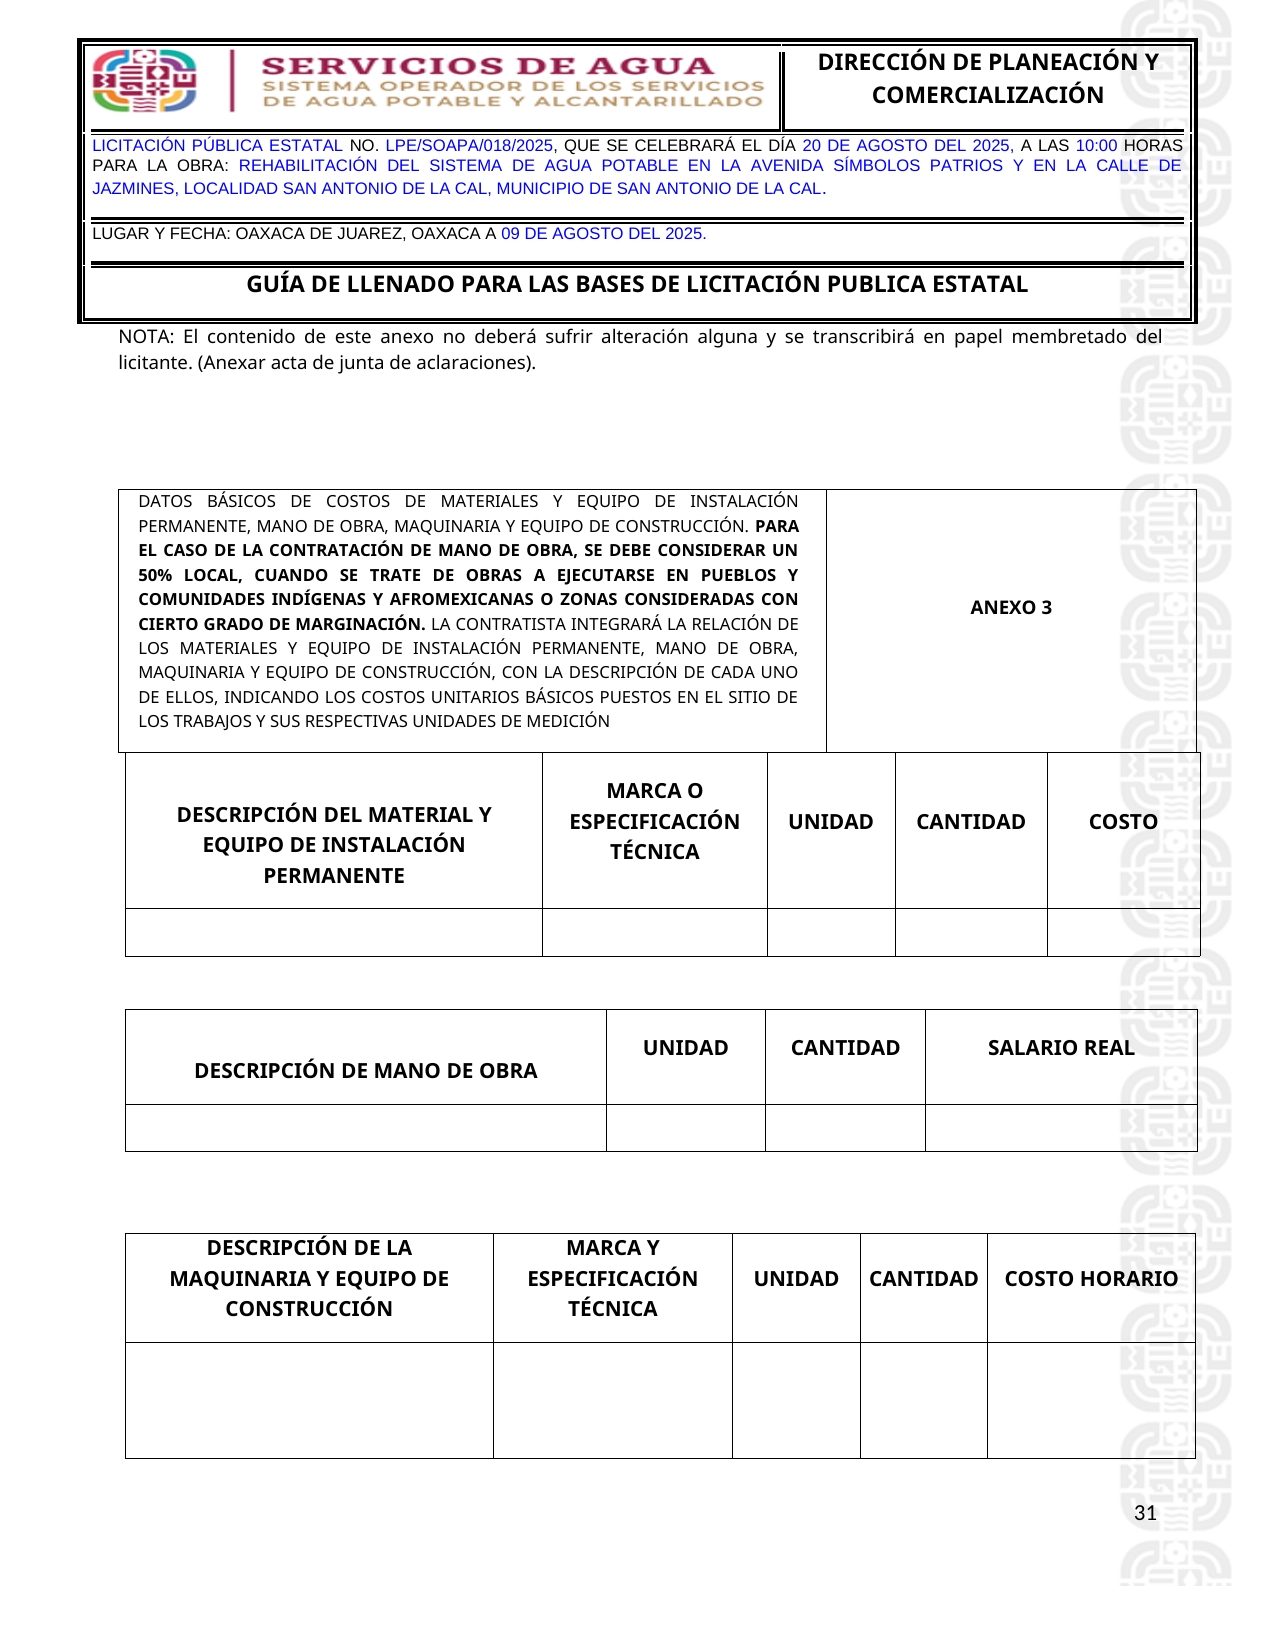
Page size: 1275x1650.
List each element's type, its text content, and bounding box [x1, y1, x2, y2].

table_cell [126, 1343, 493, 1458]
table_cell [896, 909, 1047, 956]
table_cell [494, 1343, 732, 1458]
table_cell [768, 909, 895, 956]
table_header SALARIO REAL [926, 1010, 1197, 1104]
picture [88, 46, 773, 123]
table_cell [926, 1105, 1197, 1151]
table_cell [733, 1343, 860, 1458]
table_header CANTIDAD [896, 753, 1047, 908]
table_header CANTIDAD [766, 1010, 925, 1104]
table_header DESCRIPCIÓN DEL MATERIAL Y EQUIPO DE INSTALACIÓN PERMANENTE [126, 753, 542, 908]
table_header DATOS BÁSICOS DE COSTOS DE MATERIALES Y EQUIPO DE INSTALACIÓN PERMANENTE, MANO DE OBRA, MAQUINARIA Y EQUIPO DE CONSTRUCCIÓN. PARA EL CASO DE LA CONTRATACIÓN DE MANO DE OBRA, SE DEBE CONSIDERAR UN 50% LOCAL, CUANDO SE TRATE DE OBRAS A EJECUTARSE EN PUEBLOS Y COMUNIDADES INDÍGENAS Y AFROMEXICANAS O ZONAS CONSIDERADAS CON CIERTO GRADO DE MARGINACIÓN. LA CONTRATISTA INTEGRARÁ LA RELACIÓN DE LOS MATERIALES Y EQUIPO DE INSTALACIÓN PERMANENTE, MANO DE OBRA, MAQUINARIA Y EQUIPO DE CONSTRUCCIÓN, CON LA DESCRIPCIÓN DE CADA UNO DE ELLOS, INDICANDO LOS COSTOS UNITARIOS BÁSICOS PUESTOS EN EL SITIO DE LOS TRABAJOS Y SUS RESPECTIVAS UNIDADES DE MEDICIÓN [119, 490, 826, 752]
table_cell [543, 909, 767, 956]
table_cell [1048, 909, 1200, 956]
table_header COSTO HORARIO [988, 1234, 1195, 1342]
table_header UNIDAD [733, 1234, 860, 1342]
picture [1105, 0, 1235, 1586]
table_cell [126, 909, 542, 956]
table_cell [988, 1343, 1195, 1458]
table_header UNIDAD [768, 753, 895, 908]
table_header UNIDAD [607, 1010, 765, 1104]
text NOTA: El contenido de este anexo no deberá sufrir alteración alguna y se transcribirá en papel membretado del licitante. (Anexar acta de junta de aclaraciones). [118, 268, 1165, 318]
table_header DESCRIPCIÓN DE LA MAQUINARIA Y EQUIPO DE CONSTRUCCIÓN [126, 1234, 493, 1342]
table_cell [607, 1105, 765, 1151]
table_header DESCRIPCIÓN DE MANO DE OBRA [126, 1010, 606, 1104]
table_cell [766, 1105, 925, 1151]
table_header ANEXO 3 [827, 490, 1196, 752]
table_header CANTIDAD [861, 1234, 987, 1342]
table_header MARCA Y ESPECIFICACIÓN TÉCNICA [494, 1234, 732, 1342]
table_cell [126, 1105, 606, 1151]
text NOTA: El contenido de este anexo no deberá sufrir alteración alguna y se transcribirá en papel membretado del licitante. (Anexar acta de junta de aclaraciones). [118, 324, 1165, 375]
table_cell [861, 1343, 987, 1458]
table_header COSTO [1048, 753, 1200, 908]
picture [1105, 42, 1194, 322]
table_header MARCA O ESPECIFICACIÓN TÉCNICA [543, 753, 767, 908]
text NOTA: El contenido de este anexo no deberá sufrir alteración alguna y se transcribirá en papel membretado del licitante. (Anexar acta de junta de aclaraciones). [118, 224, 1165, 261]
text NOTA: El contenido de este anexo no deberá sufrir alteración alguna y se transcribirá en papel membretado del licitante. (Anexar acta de junta de aclaraciones). [118, 154, 1165, 217]
picture [1106, 56, 1114, 67]
